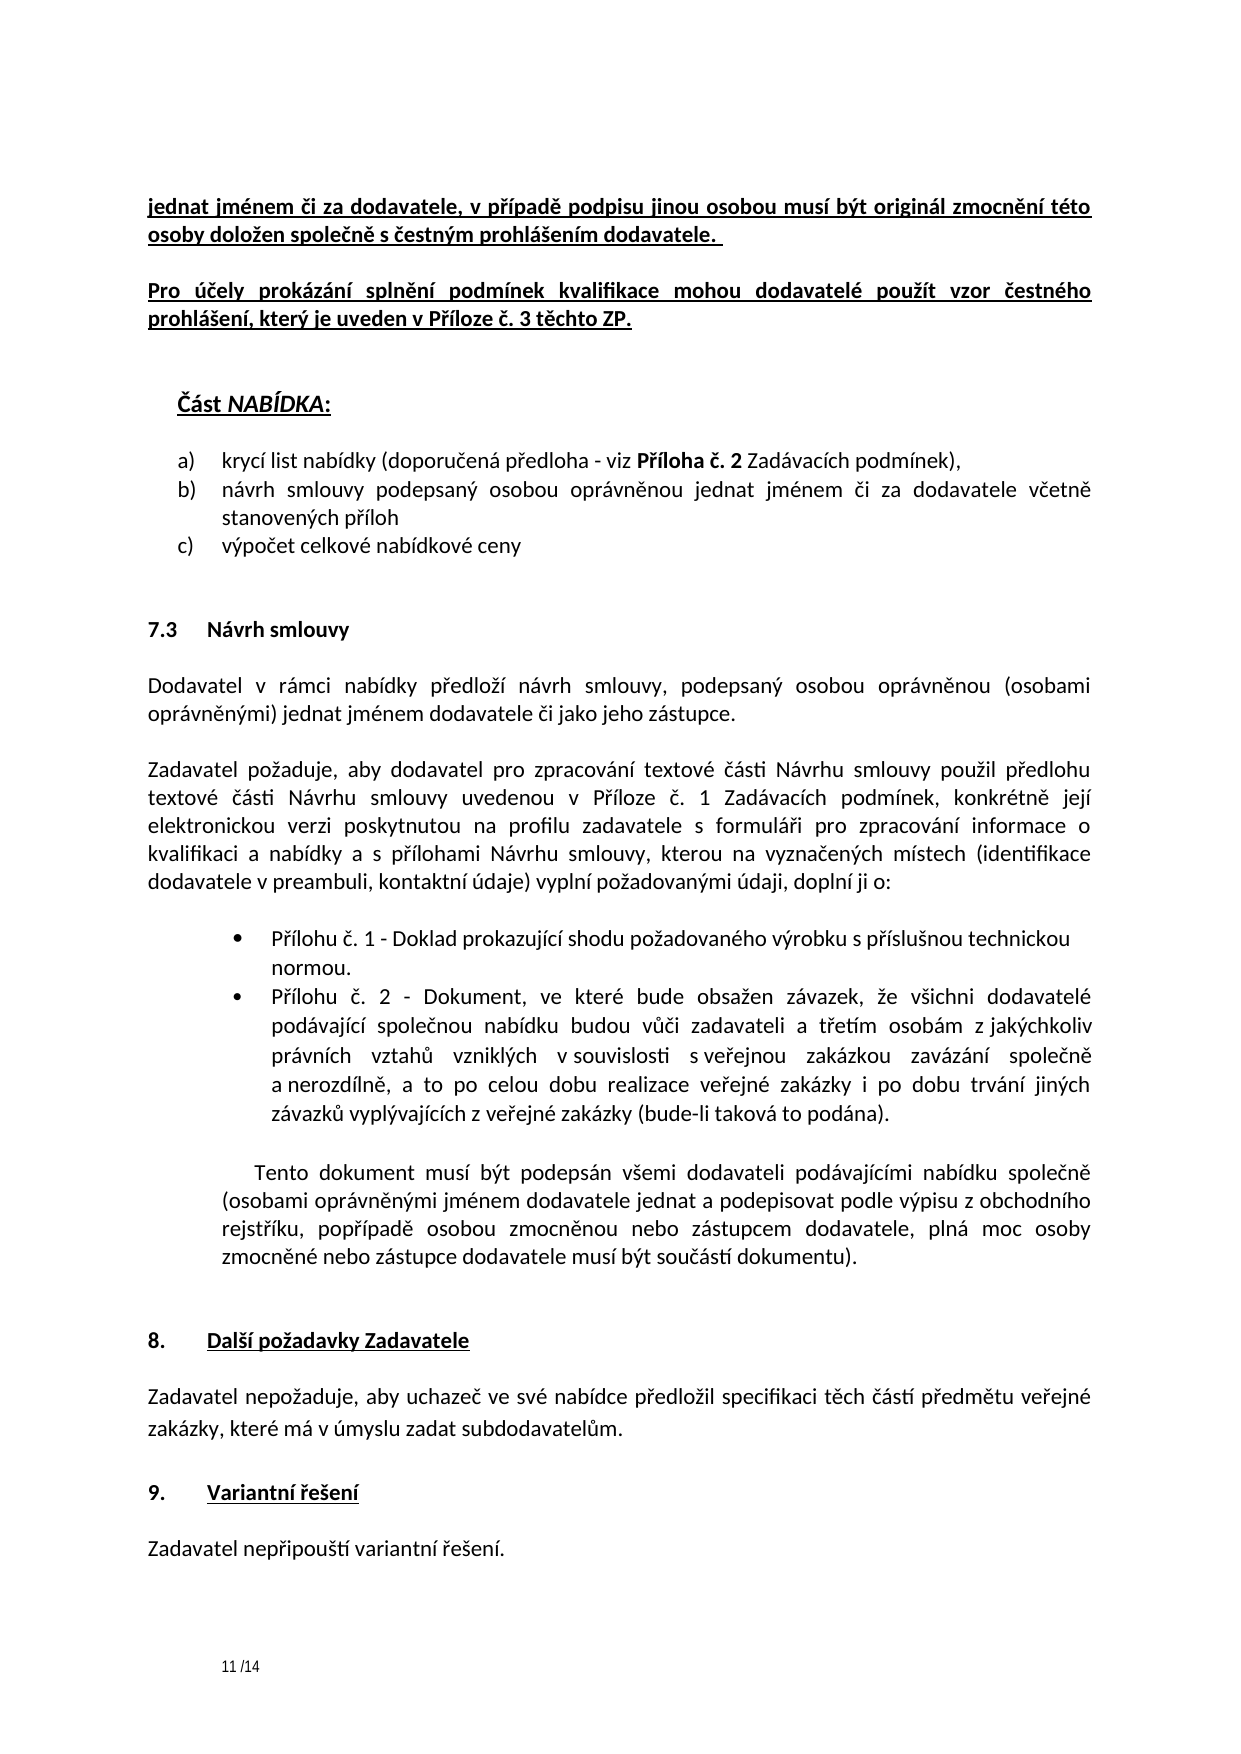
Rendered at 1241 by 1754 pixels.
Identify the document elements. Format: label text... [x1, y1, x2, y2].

list Přílohu č. 1 - Doklad prokazující shodu požadovaného výrobku s příslušnou technickou normou. [234, 923, 1092, 981]
list Návrh smlouvy [148, 615, 1092, 643]
list Přílohu č. 2 - Dokument, ve které bude obsažen závazek, že všichni dodavatelé podávající společnou nabídku budou vůči zadavateli a třetím osobám z jakýchkoliv právních vztahů vzniklých v souvislosti s veřejnou zakázkou zavázání společně a nerozdílně, a to po celou dobu realizace veřejné zakázky i po dobu trvání jiných závazků vyplývajících z veřejné zakázky (bude-li taková to podána). [234, 981, 1092, 1127]
list výpočet celkové nabídkové ceny [177, 531, 1092, 559]
text Zadavatel nepřipouští variantní řešení. [148, 1534, 1092, 1562]
text Zadavatel nepožaduje, aby uchazeč ve své nabídce předložil specifikaci těch částí předmětu veřejné zakázky, které má v úmyslu zadat subdodavatelům. [148, 1382, 1092, 1442]
list Variantní řešení [148, 1478, 1092, 1506]
text Dodavatel v rámci nabídky předloží návrh smlouvy, podepsaný osobou oprávněnou (osobami oprávněnými) jednat jménem dodavatele či jako jeho zástupce. [148, 671, 1092, 727]
text Část NABÍDKA: [177, 388, 1092, 419]
list krycí list nabídky (doporučená předloha - viz Příloha č. 2 Zadávacích podmínek), [177, 447, 1092, 475]
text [148, 192, 1092, 216]
list návrh smlouvy podepsaný osobou oprávněnou jednat jménem či za dodavatele včetně stanovených příloh [177, 475, 1092, 531]
list Další požadavky Zadavatele [148, 1326, 1092, 1354]
text Pro účely prokázání splnění podmínek kvalifikace mohou dodavatelé použít vzor čestného prohlášení, který je uveden v Příloze č. 3 těchto ZP. [148, 302, 1092, 332]
text Zadavatel požaduje, aby dodavatel pro zpracování textové části Návrhu smlouvy použil předlohu textové části Návrhu smlouvy uvedenou v Příloze č. 1 Zadávacích podmínek, konkrétně její elektronickou verzi poskytnutou na profilu zadavatele s formuláři pro zpracování informace o kvalifikaci a nabídky a s přílohami Návrhu smlouvy, kterou na vyznačených místech (identifikace dodavatele v preambuli, kontaktní údaje) vyplní požadovanými údaji, doplní ji o: [148, 755, 1092, 895]
text Pro účely prokázání splnění podmínek kvalifikace mohou dodavatelé použít vzor čestného prohlášení, který je uveden v Příloze č. 3 těchto ZP. [148, 276, 1092, 300]
text Tento dokument musí být podepsán všemi dodavateli podávajícími nabídku společně (osobami oprávněnými jménem dodavatele jednat a podepisovat podle výpisu z obchodního rejstříku, popřípadě osobou zmocněnou nebo zástupcem dodavatele, plná moc osoby zmocněné nebo zástupce dodavatele musí být součástí dokumentu). [192, 1158, 1092, 1270]
